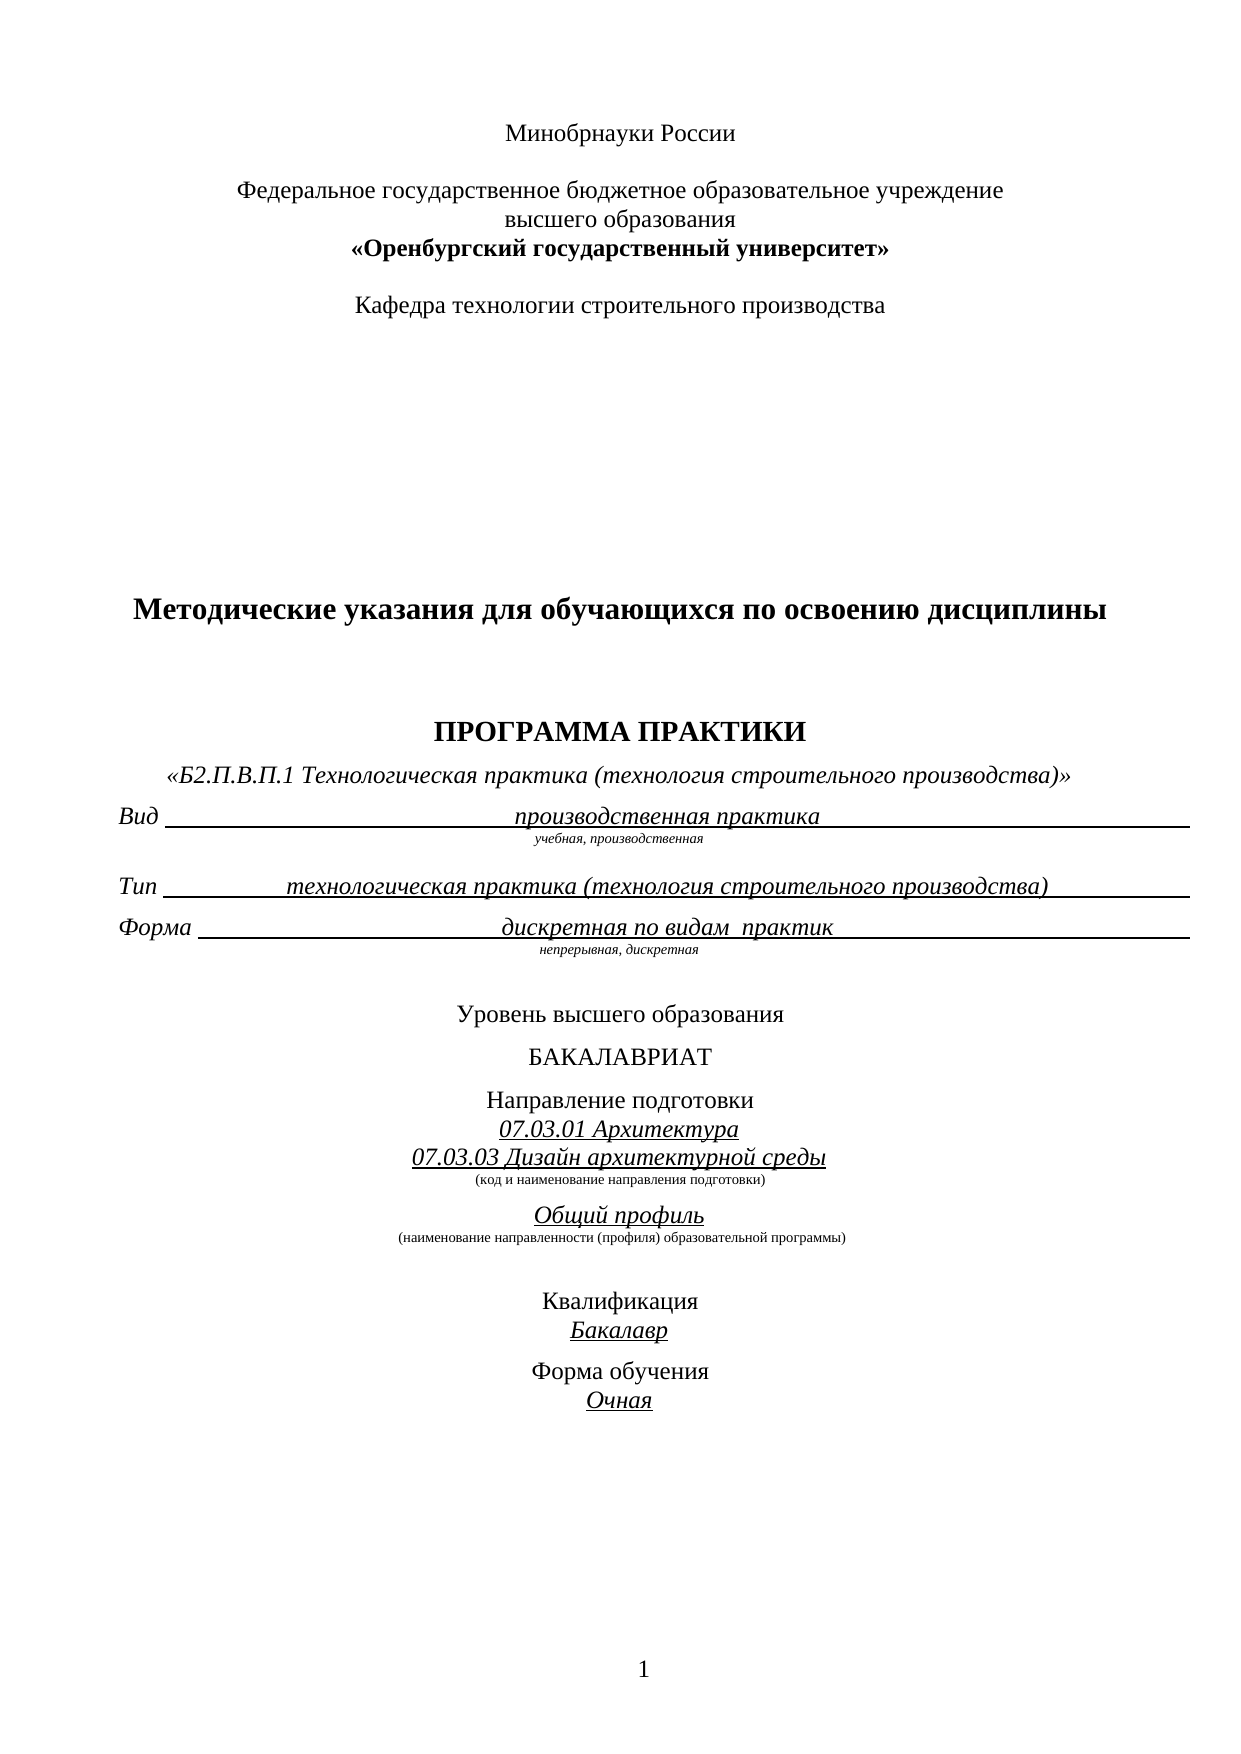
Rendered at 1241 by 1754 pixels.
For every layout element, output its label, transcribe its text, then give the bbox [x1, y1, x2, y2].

text учебная, производственная [118, 830, 1122, 859]
text ПРОГРАММА ПРАКТИКИ [118, 714, 1122, 747]
text Федеральное государственное бюджетное образовательное учреждение [118, 176, 1122, 204]
text «Оренбургский государственный университет» [118, 233, 1122, 262]
text высшего образования [118, 204, 1122, 233]
text БАКАЛАВРИАТ [118, 1042, 1122, 1071]
text 07.03.01 Архитектура [118, 1114, 1122, 1142]
text (наименование направленности (профиля) образовательной программы) [118, 1229, 1122, 1257]
text (код и наименование направления подготовки) [118, 1171, 1122, 1200]
text Уровень высшего образования [118, 999, 1122, 1027]
text Кафедра технологии строительного производства [118, 291, 1122, 319]
text Квалификация [118, 1286, 1122, 1315]
text Методические указания для обучающихся по освоению дисциплины [118, 591, 1122, 627]
text Вид производственная практика [118, 801, 1122, 830]
text непрерывная, дискретная [118, 941, 1122, 970]
text Очная [118, 1385, 1122, 1414]
text Форма обучения [118, 1356, 1122, 1385]
text Направление подготовки [118, 1085, 1122, 1114]
text Форма дискретная по видам практик [118, 912, 1122, 941]
text 07.03.03 Дизайн архитектурной среды [118, 1142, 1122, 1171]
text Тип технологическая практика (технология строительного производства) [118, 871, 1122, 900]
text Минобрнауки России [118, 118, 1122, 147]
text «Б2.П.В.П.1 Технологическая практика (технология строительного производства)» [118, 760, 1122, 789]
text Бакалавр [118, 1315, 1122, 1344]
text Общий профиль [118, 1200, 1122, 1229]
